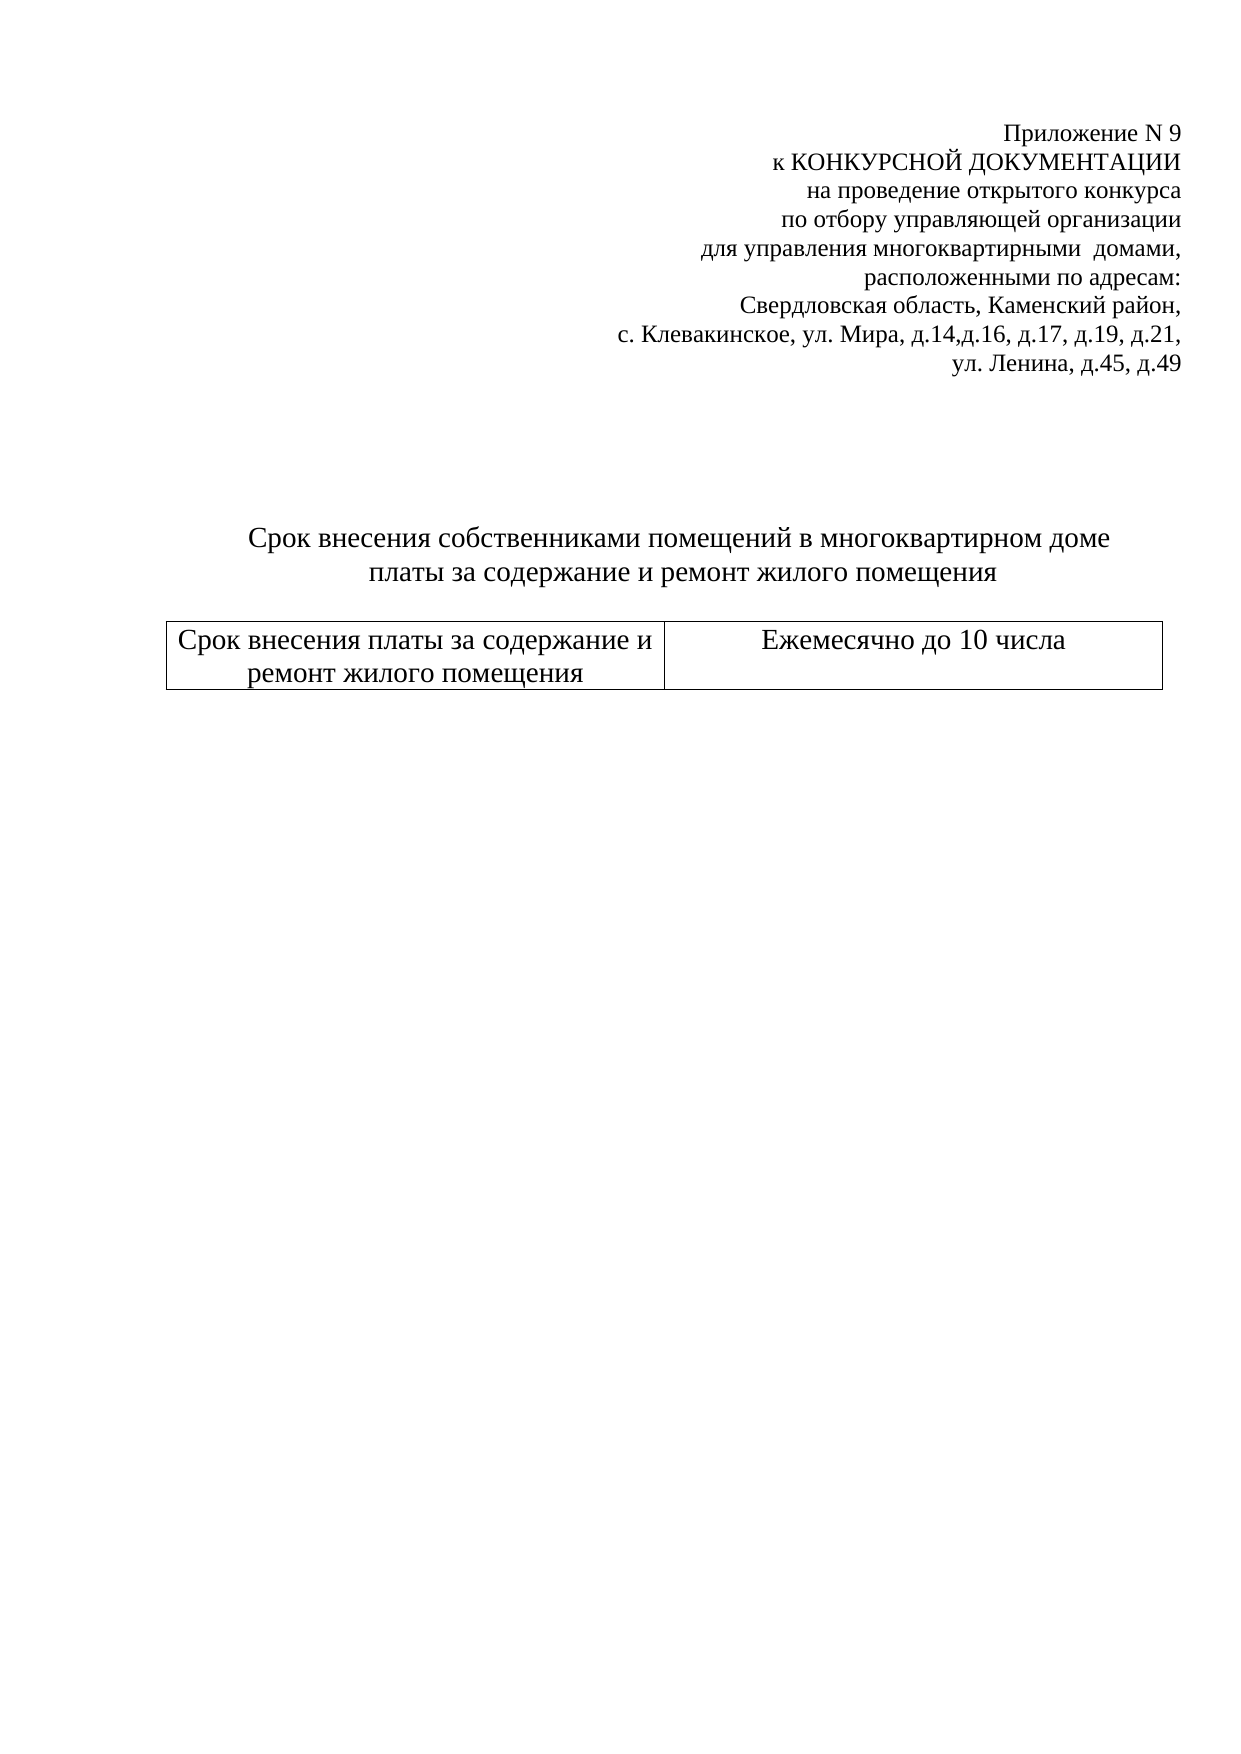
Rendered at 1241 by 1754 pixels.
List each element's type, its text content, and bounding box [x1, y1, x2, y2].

list по отбору управляющей организации [177, 204, 1181, 233]
list на проведение открытого конкурса [177, 176, 1181, 204]
text Приложение N 9 [177, 118, 1181, 147]
list расположенными по адресам: [177, 262, 1181, 291]
table_header Срок внесения платы за содержание и ремонт жилого помещения [167, 622, 664, 689]
list для управления многоквартирными домами, [177, 233, 1181, 262]
text к КОНКУРСНОЙ ДОКУМЕНТАЦИИ [177, 147, 1181, 176]
list с. Клевакинское, ул. Мира, д.14,д.16, д.17, д.19, д.21, [177, 319, 1181, 348]
text Свердловская область, Каменский район, [177, 291, 1181, 319]
list ул. Ленина, д.45, д.49 [177, 348, 1181, 377]
table_header Ежемесячно до 10 числа [665, 622, 1162, 689]
text Срок внесения собственниками помещений в многоквартирном доме [177, 520, 1181, 554]
text платы за содержание и ремонт жилого помещения [177, 554, 1181, 587]
